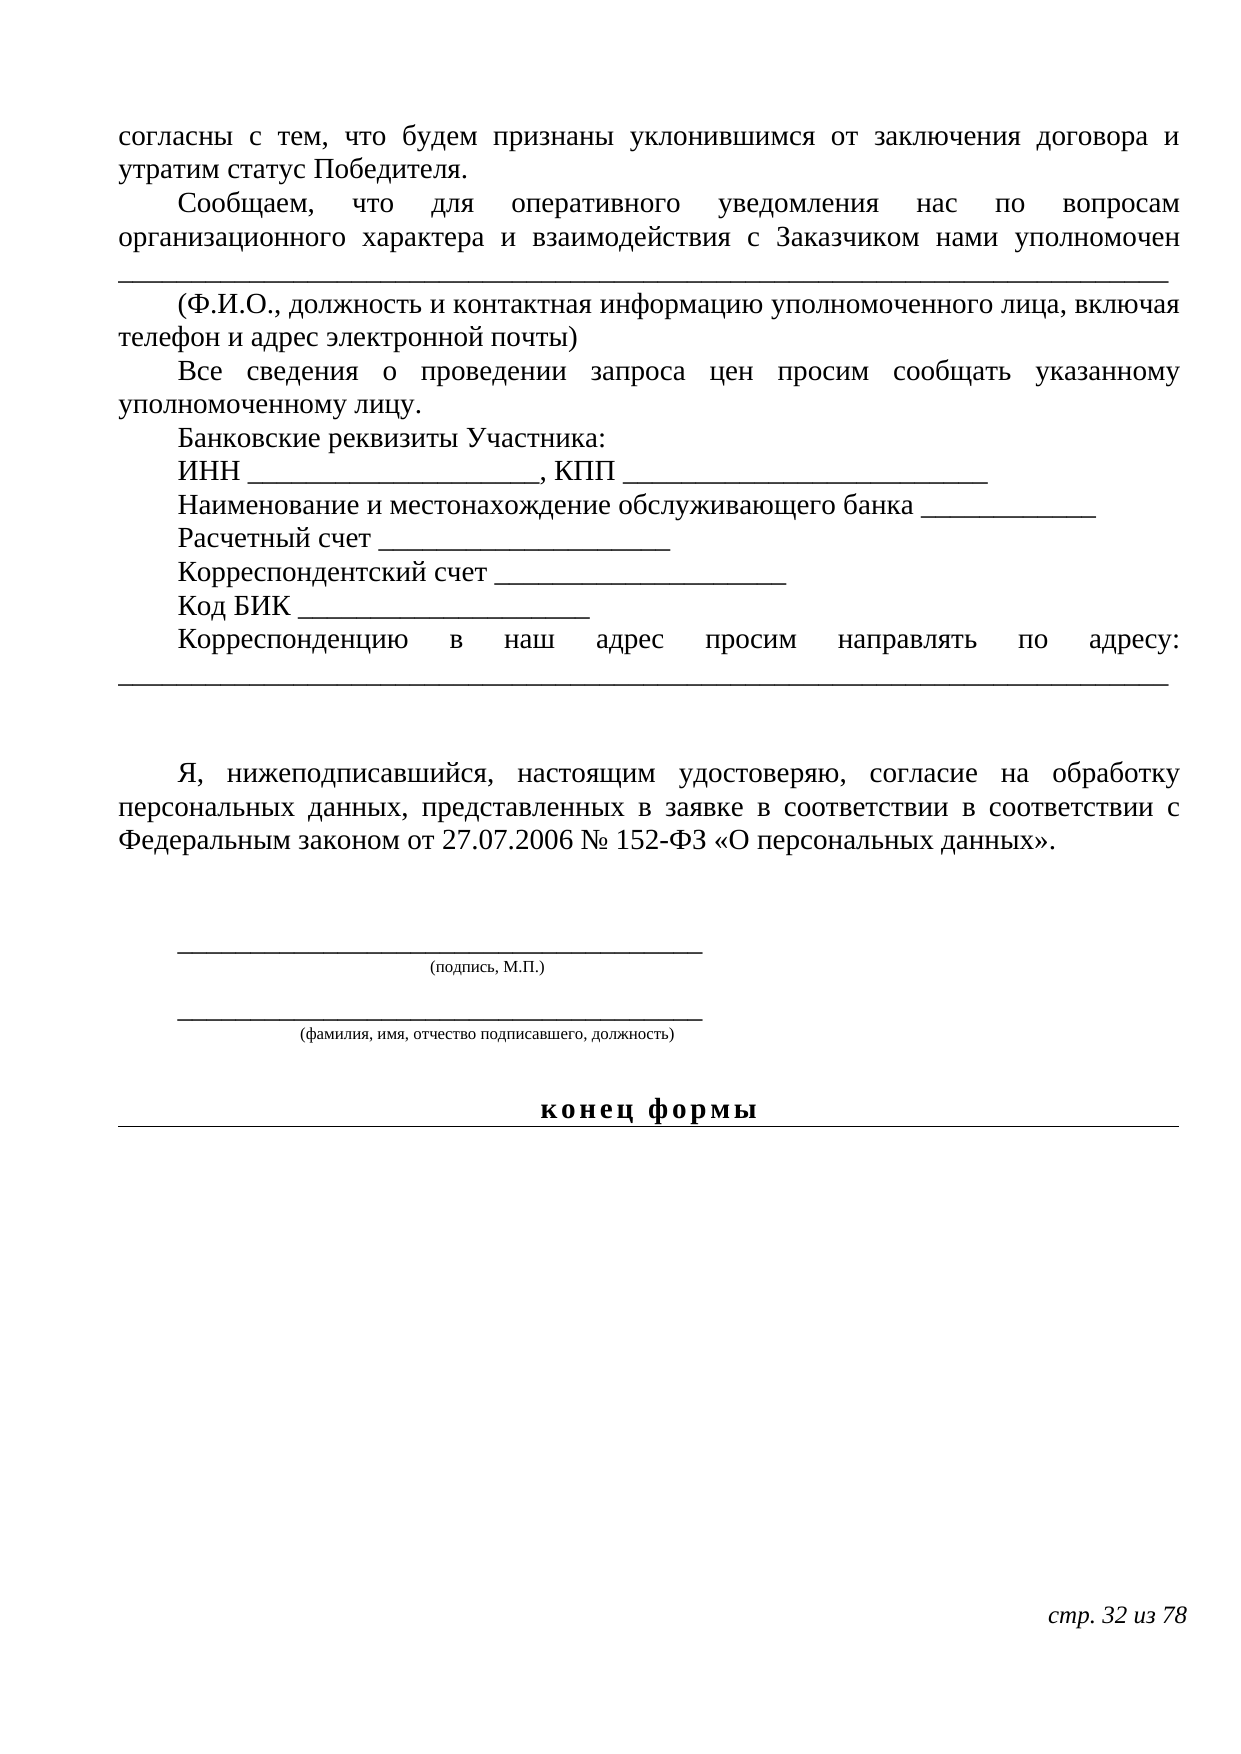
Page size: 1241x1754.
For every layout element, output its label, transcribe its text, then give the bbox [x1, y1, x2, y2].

text ____________________________________ [118, 990, 1181, 1024]
text конец формы [118, 1091, 1179, 1126]
text (фамилия, имя, отчество подписавшего, должность) [118, 1024, 797, 1057]
text Все сведения о проведении запроса цен просим сообщать указанному уполномоченному лицу. [118, 353, 1181, 420]
text Я, нижеподписавшийся, настоящим удостоверяю, согласие на обработку персональных данных, представленных в заявке в соответствии в соответствии с Федеральным законом от 27.07.2006 № 152-ФЗ «О персональных данных». [118, 755, 1181, 856]
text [118, 118, 1181, 185]
text Наименование и местонахождение обслуживающего банка ____________ [118, 487, 1181, 521]
text (Ф.И.О., должность и контактная информацию уполномоченного лица, включая телефон и адрес электронной почты) [118, 286, 1181, 353]
text (подпись, М.П.) [118, 957, 797, 990]
text Корреспондентский счет ____________________ [118, 554, 1181, 588]
text Корреспонденцию в наш адрес просим направлять по адресу: ________________________________________________________________________ [118, 621, 1181, 688]
text Код БИК ____________________ [118, 588, 1181, 621]
text Сообщаем, что для оперативного уведомления нас по вопросам организационного характера и взаимодействия с Заказчиком нами уполномочен ________________________________________________________________________ [118, 185, 1181, 286]
text Банковские реквизиты Участника: [118, 420, 1181, 453]
text ____________________________________ [118, 923, 1181, 957]
text Расчетный счет ____________________ [118, 521, 1181, 554]
text ИНН ____________________, КПП _________________________ [118, 453, 1181, 487]
